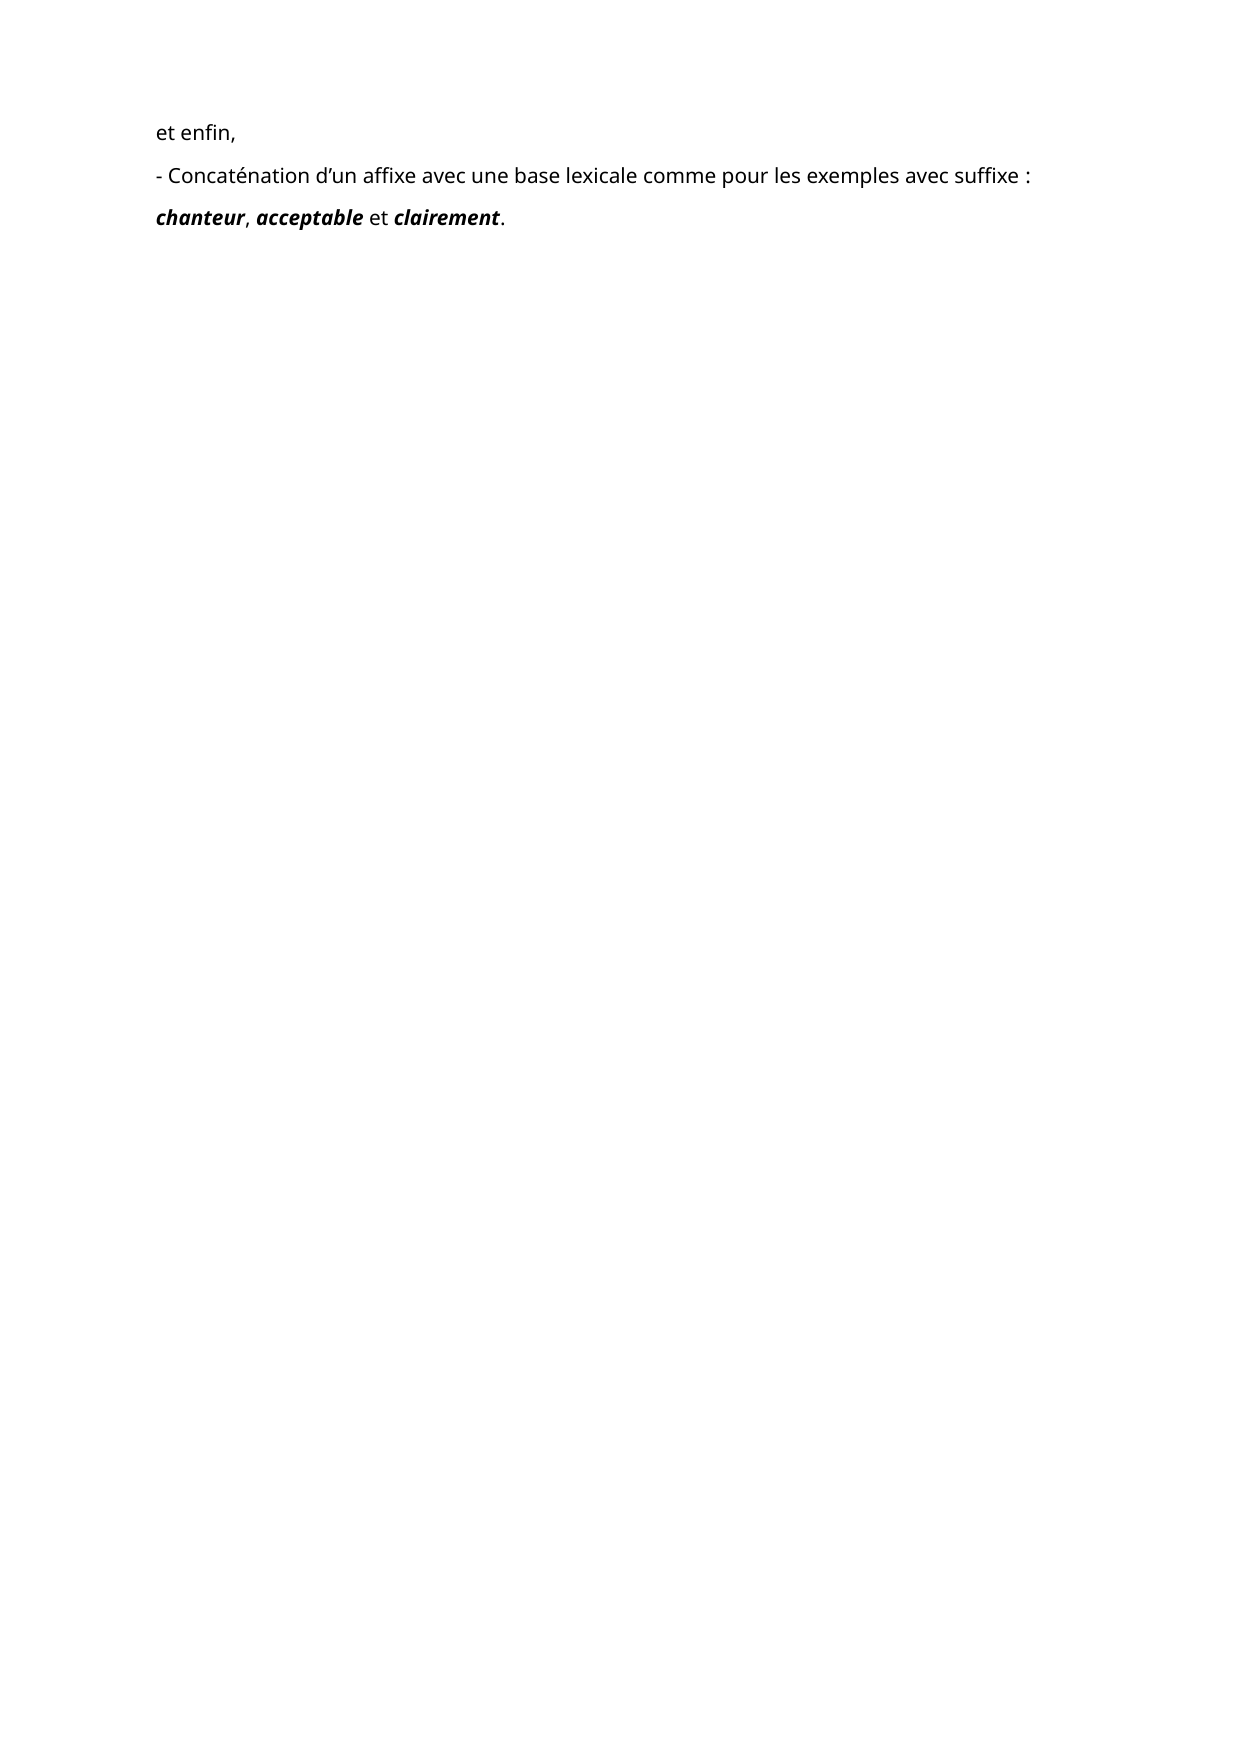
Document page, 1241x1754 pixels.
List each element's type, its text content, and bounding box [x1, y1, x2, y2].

text et enfin, - Concaténation d’un affixe avec une base lexicale comme pour les exemples avec suffixe : chanteur, acceptable et clairement. [156, 118, 1122, 232]
